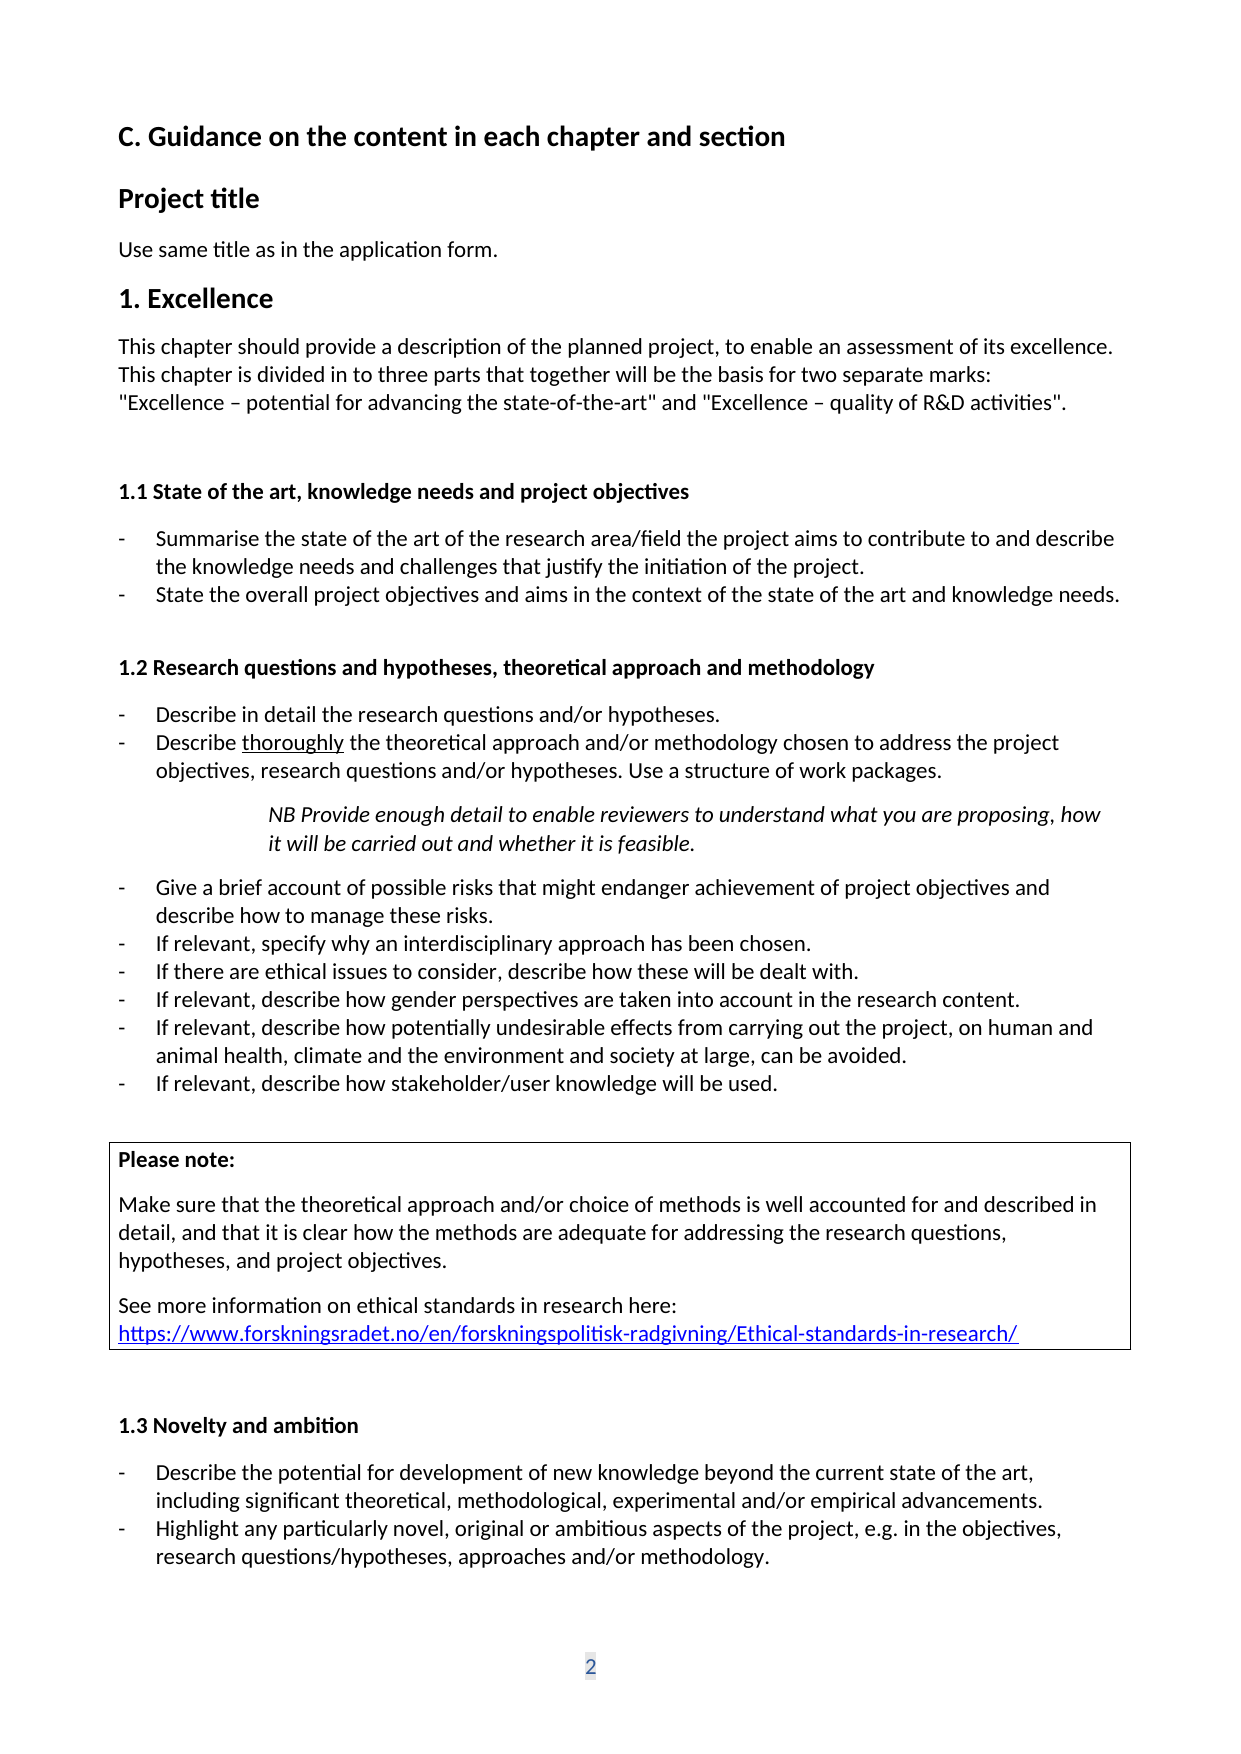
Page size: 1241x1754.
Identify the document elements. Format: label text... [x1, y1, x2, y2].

text NB Provide enough detail to enable reviewers to understand what you are proposing, how it will be carried out and whether it is feasible. [268, 801, 1122, 857]
text C. Guidance on the content in each chapter and section [118, 118, 1122, 154]
list Highlight any particularly novel, original or ambitious aspects of the project, e.g. in the objectives, research questions/hypotheses, approaches and/or methodology. [118, 1514, 1122, 1570]
text 1.1 State of the art, knowledge needs and project objectives [118, 477, 1122, 505]
text Please note: [110, 1143, 1130, 1173]
list If relevant, describe how potentially undesirable effects from carrying out the project, on human and animal health, climate and the environment and society at large, can be avoided. [118, 1013, 1122, 1069]
list Summarise the state of the art of the research area/field the project aims to contribute to and describe the knowledge needs and challenges that justify the initiation of the project. [118, 524, 1122, 580]
text 1.2 Research questions and hypotheses, theoretical approach and methodology [118, 653, 1122, 681]
list If relevant, specify why an interdisciplinary approach has been chosen. [118, 929, 1122, 957]
text 1. Excellence [118, 280, 1122, 315]
list Describe thoroughly the theoretical approach and/or methodology chosen to address the project objectives, research questions and/or hypotheses. Use a structure of work packages. [118, 728, 1122, 784]
text Project title [118, 180, 1122, 216]
text This chapter should provide a description of the planned project, to enable an assessment of its excellence. This chapter is divided in to three parts that together will be the basis for two separate marks: "Excellence – potential for advancing the state-of-the-art" and "Excellence – quality of R&D activities". [118, 332, 1122, 416]
text See more information on ethical standards in research here: https://www.forskningsradet.no/en/forskningspolitisk-radgivning/Ethical-standards-in-research/ [110, 1288, 1130, 1349]
list If relevant, describe how gender perspectives are taken into account in the research content. [118, 985, 1122, 1013]
list Describe the potential for development of new knowledge beyond the current state of the art, including significant theoretical, methodological, experimental and/or empirical advancements. [118, 1458, 1122, 1514]
list State the overall project objectives and aims in the context of the state of the art and knowledge needs. [118, 580, 1122, 608]
list If relevant, describe how stakeholder/user knowledge will be used. [118, 1069, 1122, 1097]
list Describe in detail the research questions and/or hypotheses. [118, 700, 1122, 728]
text Use same title as in the application form. [118, 235, 1122, 263]
text 1.3 Novelty and ambition [118, 1411, 1122, 1439]
list Give a brief account of possible risks that might endanger achievement of project objectives and describe how to manage these risks. [118, 873, 1122, 929]
list If there are ethical issues to consider, describe how these will be dealt with. [118, 957, 1122, 985]
text Make sure that the theoretical approach and/or choice of methods is well accounted for and described in detail, and that it is clear how the methods are adequate for addressing the research questions, hypotheses, and project objectives. [110, 1187, 1130, 1274]
